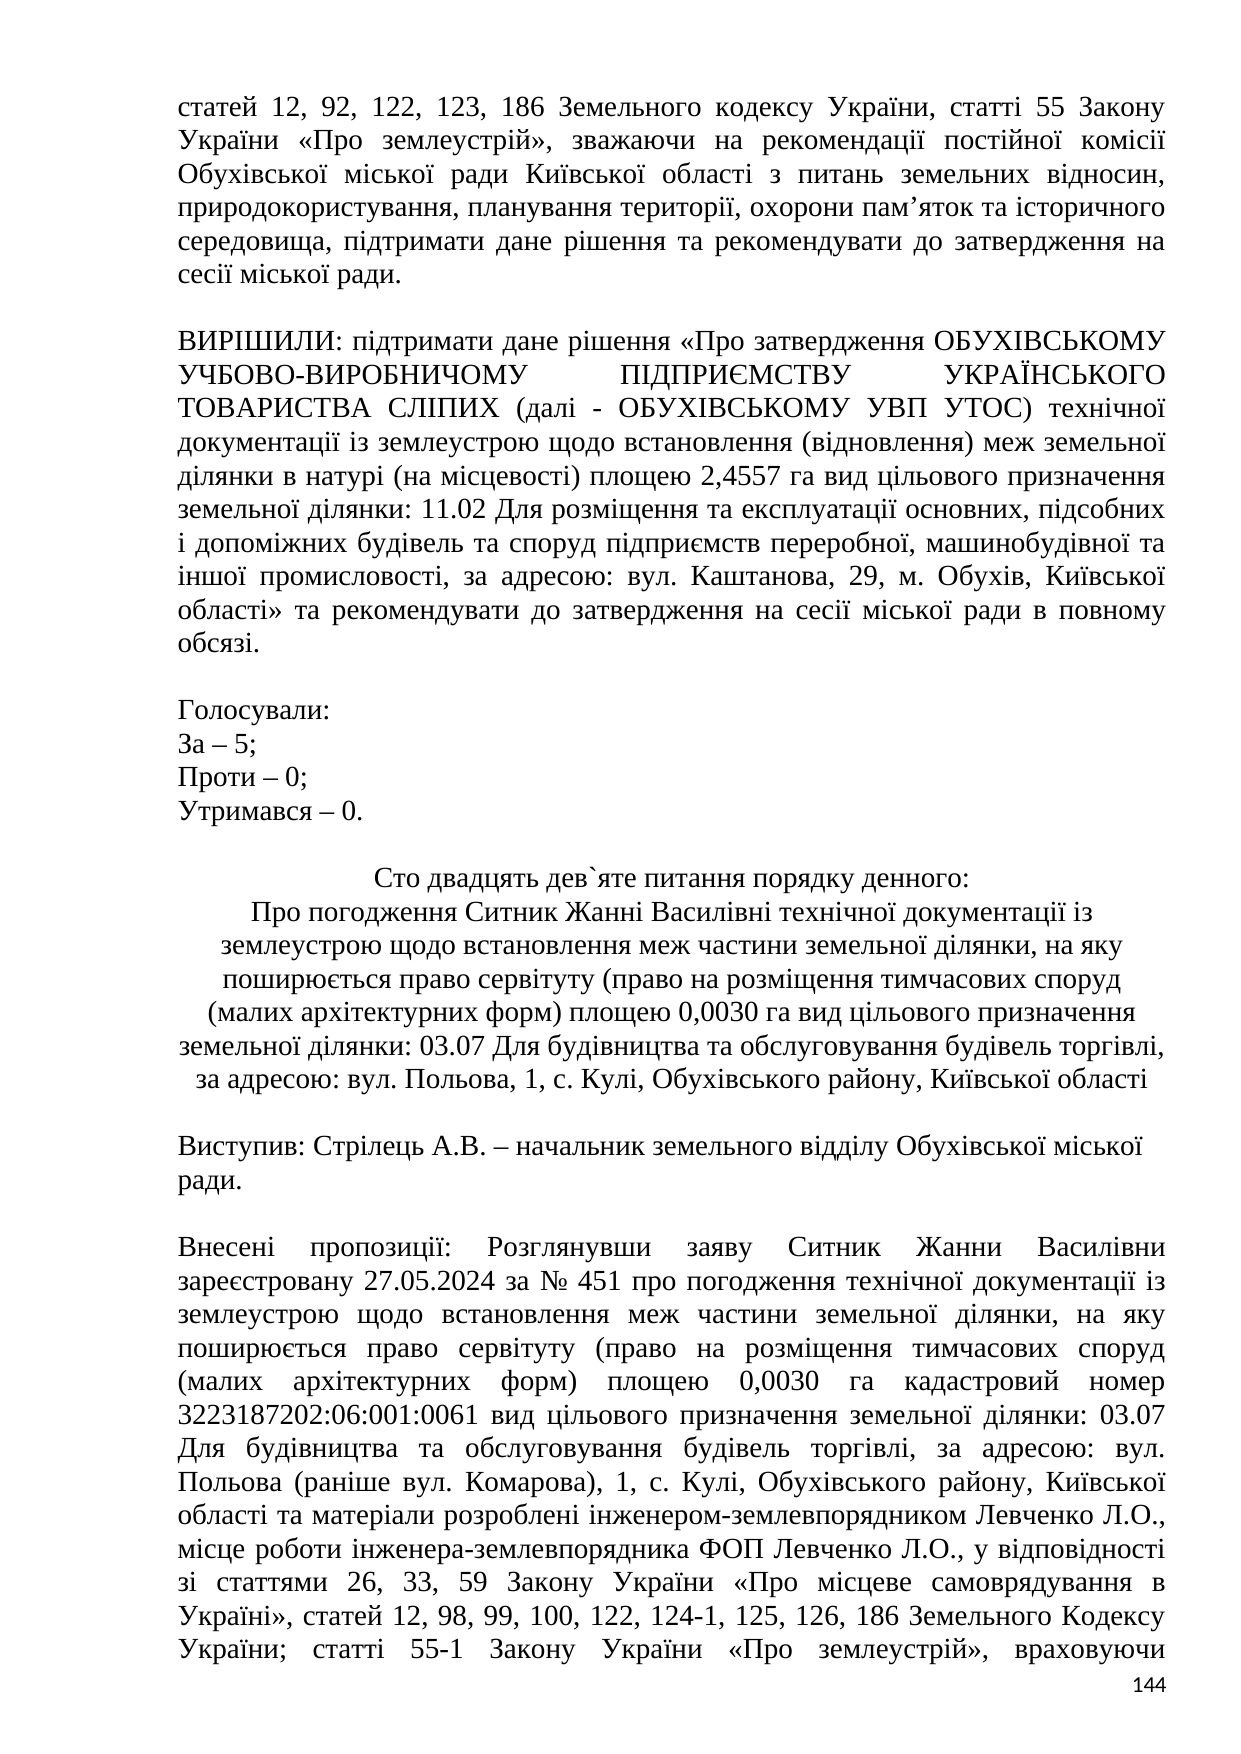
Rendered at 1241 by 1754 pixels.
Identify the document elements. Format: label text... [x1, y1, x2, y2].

text Про погодження Ситник Жанні Василівні технічної документації із землеустрою щодо встановлення меж частини земельної ділянки, на яку поширюється право сервітуту (право на розміщення тимчасових споруд (малих архітектурних форм) площею 0,0030 га вид цільового призначення земельної ділянки: 03.07 Для будівництва та обслуговування будівель торгівлі, за адресою: вул. Польова, 1, с. Кулі, Обухівського району, Київської області [177, 894, 1166, 1095]
text За – 5; [177, 726, 1166, 759]
text Сто двадцять дев`яте питання порядку денного: [177, 860, 1166, 894]
text Виступив: Стрілець А.В. – начальник земельного відділу Обухівської міської ради. [177, 1128, 1166, 1196]
text Утримався – 0. [177, 793, 1166, 827]
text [177, 89, 1166, 290]
text Голосували: [177, 692, 1166, 726]
text ВИРІШИЛИ: підтримати дане рішення «Про затвердження ОБУХІВСЬКОМУ УЧБОВО-ВИРОБНИЧОМУ ПІДПРИЄМСТВУ УКРАЇНСЬКОГО ТОВАРИСТВА СЛІПИХ (далі - ОБУХІВСЬКОМУ УВП УТОС) технічної документації із землеустрою щодо встановлення (відновлення) меж земельної ділянки в натурі (на місцевості) площею 2,4557 га вид цільового призначення земельної ділянки: 11.02 Для розміщення та експлуатації основних, підсобних і допоміжних будівель та споруд підприємств переробної, машинобудівної та іншої промисловості, за адресою: вул. Каштанова, 29, м. Обухів, Київської області» та рекомендувати до затвердження на сесії міської ради в повному обсязі. [177, 323, 1166, 659]
text Проти – 0; [177, 759, 1166, 793]
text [177, 1229, 1166, 1665]
